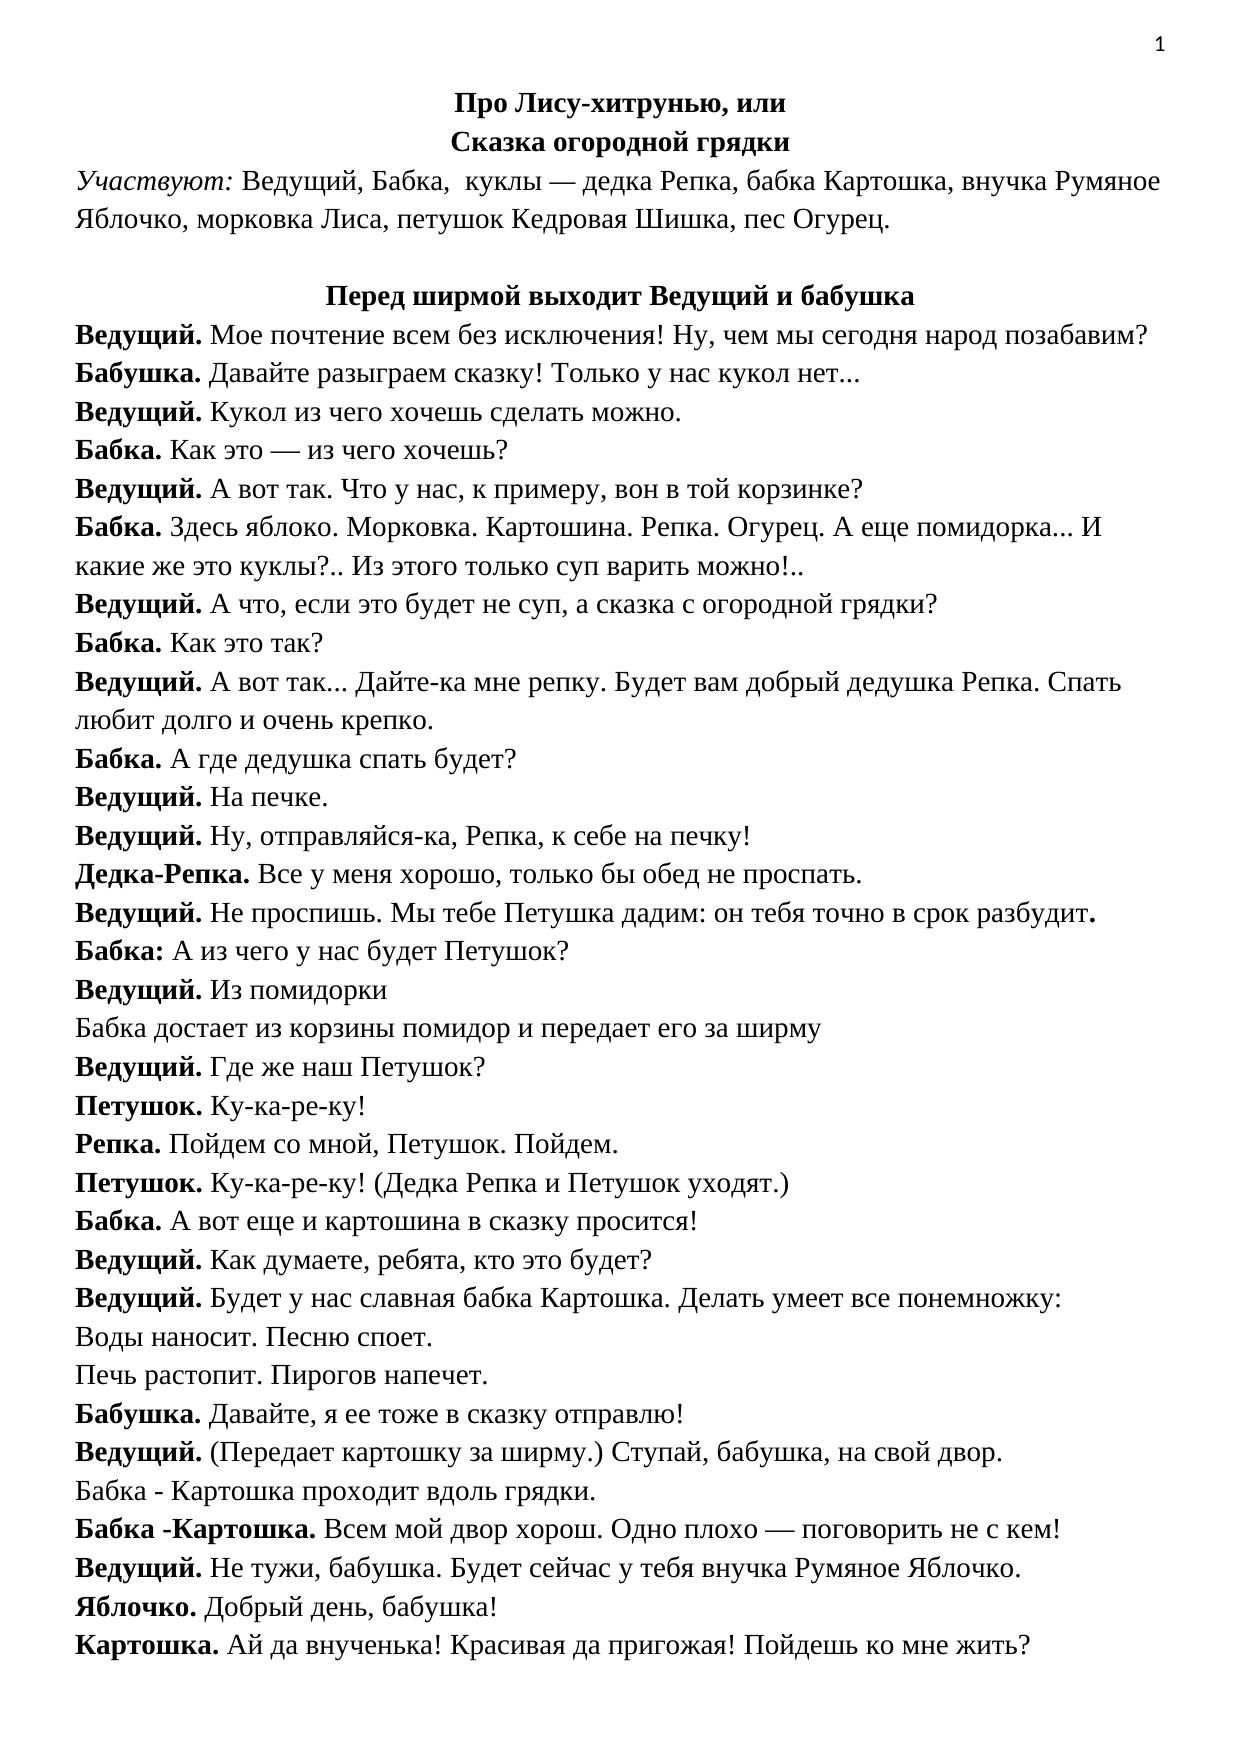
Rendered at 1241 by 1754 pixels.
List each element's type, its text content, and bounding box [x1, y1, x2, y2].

text Бабушка. Давайте разыграем сказку! Только у нас кукол нет... [75, 355, 1165, 389]
text Репка. Пойдем со мной, Петушок. Пойдем. [75, 1126, 1165, 1160]
text Ведущий. Где же наш Петушок? [75, 1049, 1165, 1083]
text Ведущий. Ну, отправляйся-ка, Репка, к себе на печку! [75, 818, 1165, 851]
text Бабка. Как это — из чего хочешь? [75, 432, 1165, 466]
text Ведущий. (Передает картошку за ширму.) Ступай, бабушка, на свой двор. [75, 1434, 1165, 1468]
text Петушок. Ку-ка-ре-ку! (Дедка Репка и Петушок уходят.) [75, 1165, 1165, 1198]
text Яблочко. Добрый день, бабушка! [75, 1589, 1165, 1622]
text Ведущий. А вот так. Что у нас, к примеру, вон в той корзинке? [75, 471, 1165, 504]
text Бабка. А вот еще и картошина в сказку просится! [75, 1203, 1165, 1237]
text Ведущий. Как думаете, ребята, кто это будет? [75, 1242, 1165, 1275]
text Про Лису-хитрунью, или Сказка огородной грядки [75, 86, 1165, 158]
text Воды наносит. Песню споет. Печь растопит. Пирогов напечет. [75, 1319, 1165, 1391]
text Перед ширмой выходит Ведущий и бабушка [75, 278, 1165, 312]
text Бабка - Картошка проходит вдоль грядки. [75, 1473, 1165, 1507]
text Участвуют: Ведущий, Бабка, куклы — дедка Репка, бабка Картошка, внучка Румяное Яблочко, морковка Лиса, петушок Кедровая Шишка, пес Огурец. [75, 163, 1165, 235]
text Ведущий. А что, если это будет не суп, а сказка с огородной грядки? [75, 587, 1165, 620]
text Дедка-Репка. Все у меня хорошо, только бы обед не проспать. [75, 856, 1165, 890]
text Бабка: А из чего у нас будет Петушок? [75, 933, 1165, 967]
text Бабка. А где дедушка спать будет? [75, 741, 1165, 774]
text Бабка. Здесь яблоко. Морковка. Картошина. Репка. Огурец. А еще помидорка... И какие же это куклы?.. Из этого только суп варить можно!.. [75, 509, 1165, 582]
text Картошка. Ай да внученька! Красивая да пригожая! Пойдешь ко мне жить? [75, 1627, 1165, 1661]
text Ведущий. Мое почтение всем без исключения! Ну, чем мы сегодня народ позабавим? [75, 317, 1165, 350]
text Ведущий. Будет у нас славная бабка Картошка. Делать умеет все понемножку: [75, 1280, 1165, 1314]
text Ведущий. Кукол из чего хочешь сделать можно. [75, 394, 1165, 427]
text Бабка. Как это так? [75, 625, 1165, 659]
text Ведущий. Из помидорки [75, 972, 1165, 1006]
text Ведущий. Не проспишь. Мы тебе Петушка дадим: он тебя точно в срок разбудит. [75, 895, 1165, 928]
text Бабка достает из корзины помидор и передает его за ширму [75, 1011, 1165, 1044]
text Ведущий. Не тужи, бабушка. Будет сейчас у тебя внучка Румяное Яблочко. [75, 1550, 1165, 1584]
text Бабка -Картошка. Всем мой двор хорош. Одно плохо — поговорить не с кем! [75, 1512, 1165, 1545]
text Петушок. Ку-ка-ре-ку! [75, 1088, 1165, 1121]
text Бабушка. Давайте, я ее тоже в сказку отправлю! [75, 1396, 1165, 1429]
text Ведущий. А вот так... Дайте-ка мне репку. Будет вам добрый дедушка Репка. Спать любит долго и очень крепко. [75, 664, 1165, 736]
text Ведущий. На печке. [75, 779, 1165, 813]
